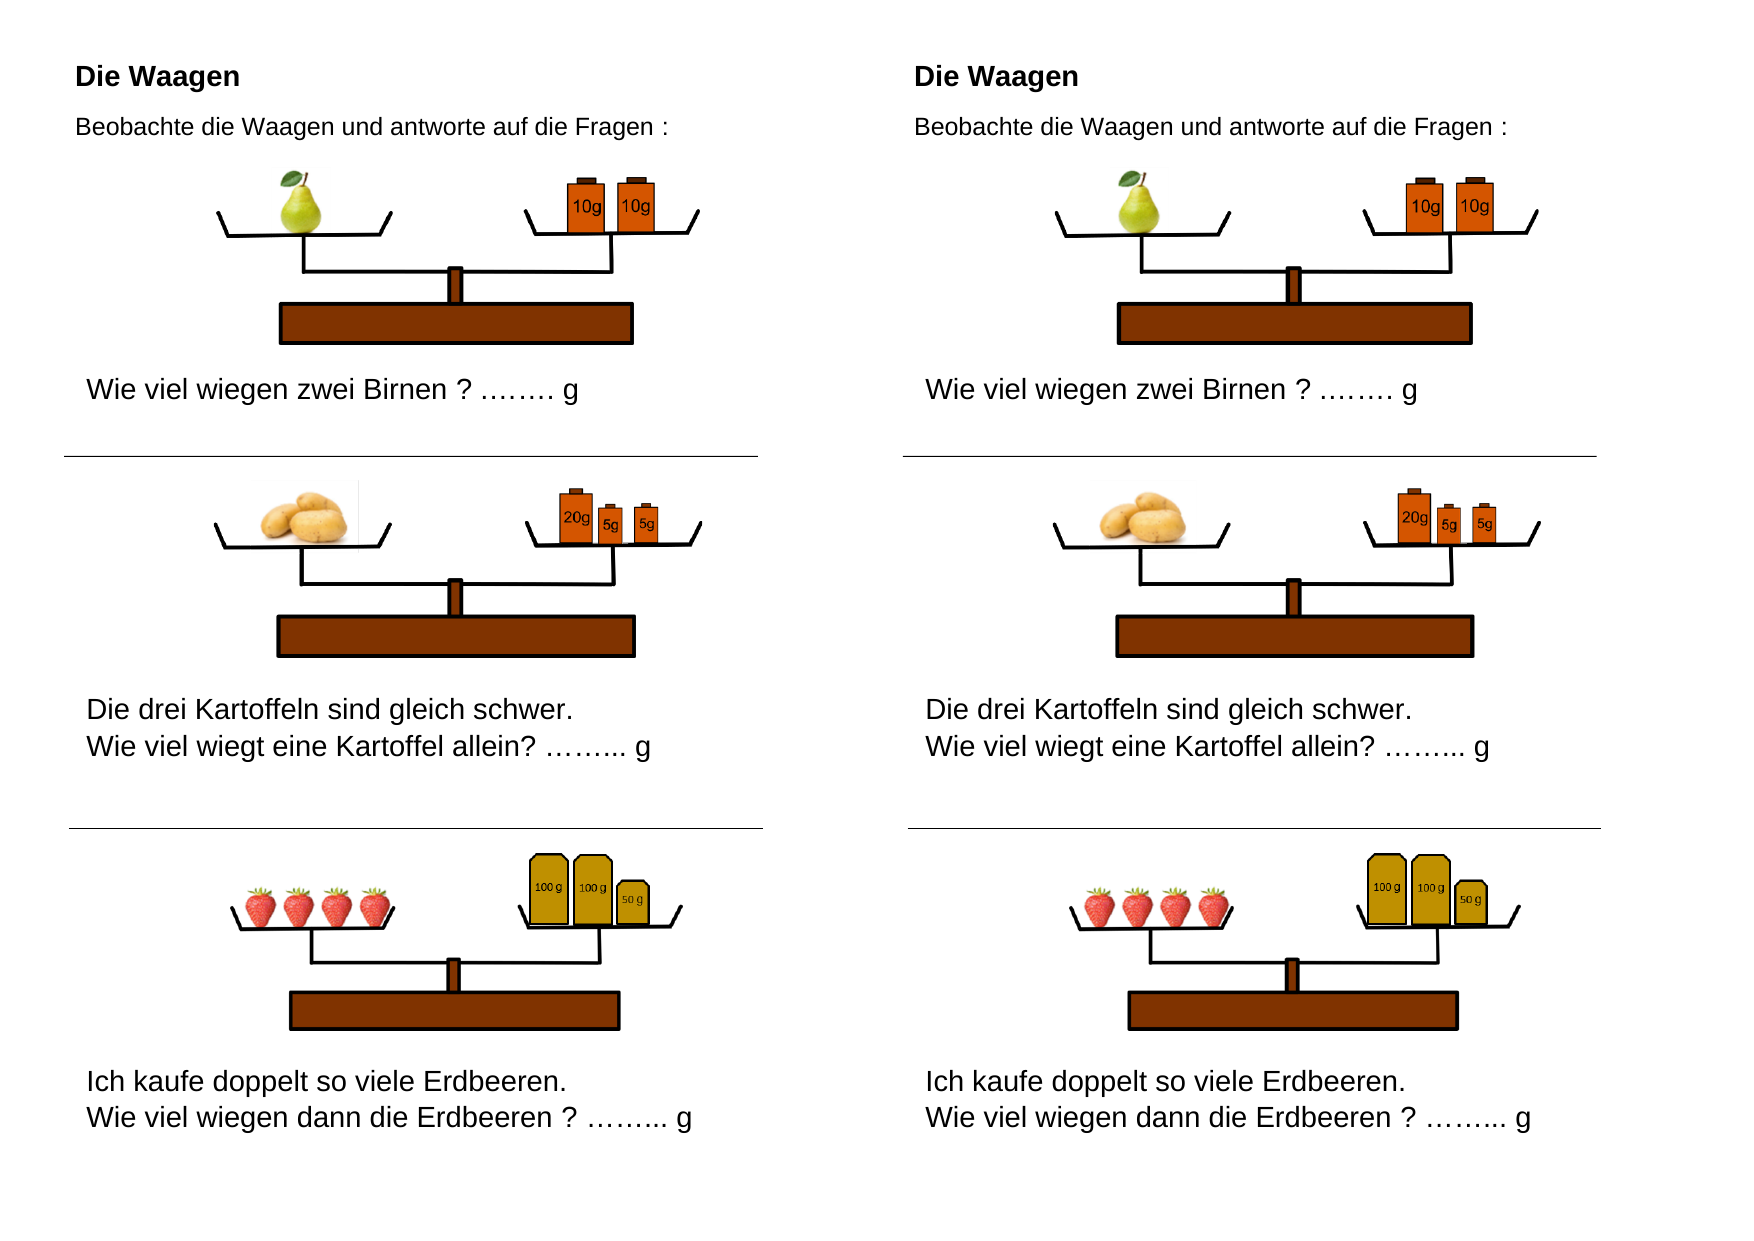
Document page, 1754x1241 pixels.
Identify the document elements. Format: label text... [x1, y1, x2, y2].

table_cell [914, 837, 1680, 1061]
table_cell [75, 837, 841, 1061]
table_cell [75, 480, 841, 692]
table_cell Ich kaufe doppelt so viele Erdbeeren. Wie viel wiegen dann die Erdbeeren ? ……... g [75, 1061, 841, 1156]
table_cell [914, 480, 1680, 692]
text Die Waagen [75, 59, 840, 93]
text Die Waagen [914, 59, 1679, 93]
picture [216, 167, 700, 345]
text Beobachte die Waagen und antworte auf die Fragen : [75, 112, 840, 141]
picture [213, 480, 703, 658]
table_header [75, 160, 841, 372]
picture [1054, 167, 1539, 345]
picture [1060, 844, 1533, 1035]
table_cell Ich kaufe doppelt so viele Erdbeeren. Wie viel wiegen dann die Erdbeeren ? ……... g [914, 1061, 1680, 1156]
picture [222, 844, 694, 1035]
text Beobachte die Waagen und antworte auf die Fragen : [914, 112, 1679, 141]
table_cell Die drei Kartoffeln sind gleich schwer. Wie viel wiegt eine Kartoffel allein? ……... g [75, 693, 841, 837]
table_cell Wie viel wiegen zwei Birnen ? .……. g [914, 372, 1680, 480]
table_header [914, 160, 1680, 372]
picture [1052, 480, 1541, 658]
table_cell Wie viel wiegen zwei Birnen ? .……. g [75, 372, 841, 480]
table_cell Die drei Kartoffeln sind gleich schwer. Wie viel wiegt eine Kartoffel allein? ……... g [914, 693, 1680, 837]
